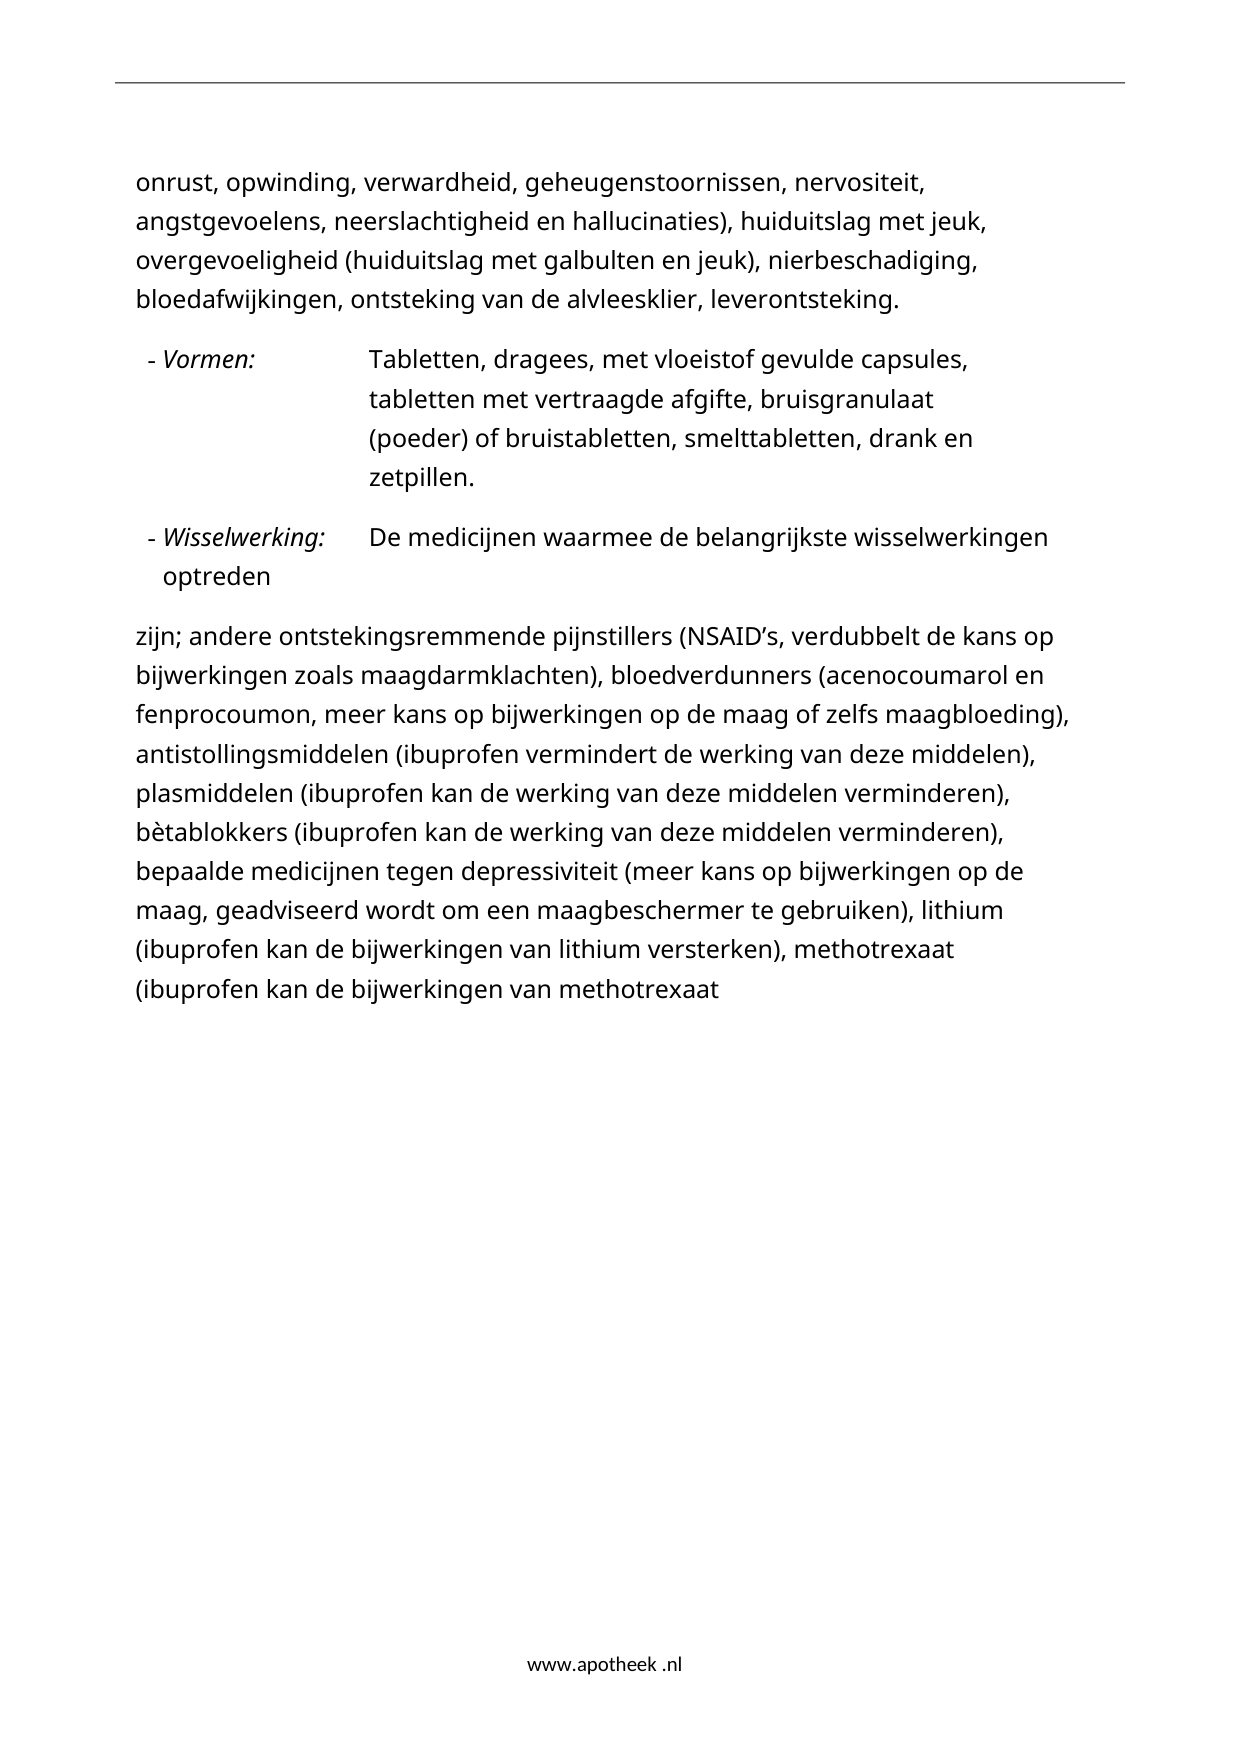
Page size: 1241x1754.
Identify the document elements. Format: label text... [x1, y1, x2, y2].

list Vormen: Tabletten, dragees, met vloeistof gevulde capsules, tabletten met vertraagde afgifte, bruisgranulaat (poeder) of bruistabletten, smelttabletten, drank en zetpillen. [147, 342, 1014, 494]
text zijn; andere ontstekingsremmende pijnstillers (NSAID’s, verdubbelt de kans op bijwerkingen zoals maagdarmklachten), bloedverdunners (acenocoumarol en fenprocoumon, meer kans op bijwerkingen op de maag of zelfs maagbloeding), antistollingsmiddelen (ibuprofen vermindert de werking van deze middelen), plasmiddelen (ibuprofen kan de werking van deze middelen verminderen), bètablokkers (ibuprofen kan de werking van deze middelen verminderen), bepaalde medicijnen tegen depressiviteit (meer kans op bijwerkingen op de maag, geadviseerd wordt om een maagbeschermer te gebruiken), lithium (ibuprofen kan de bijwerkingen van lithium versterken), methotrexaat (ibuprofen kan de bijwerkingen van methotrexaat [135, 619, 1084, 1005]
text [135, 164, 1081, 316]
list Wisselwerking: De medicijnen waarmee de belangrijkste wisselwerkingen optreden [147, 519, 1103, 593]
